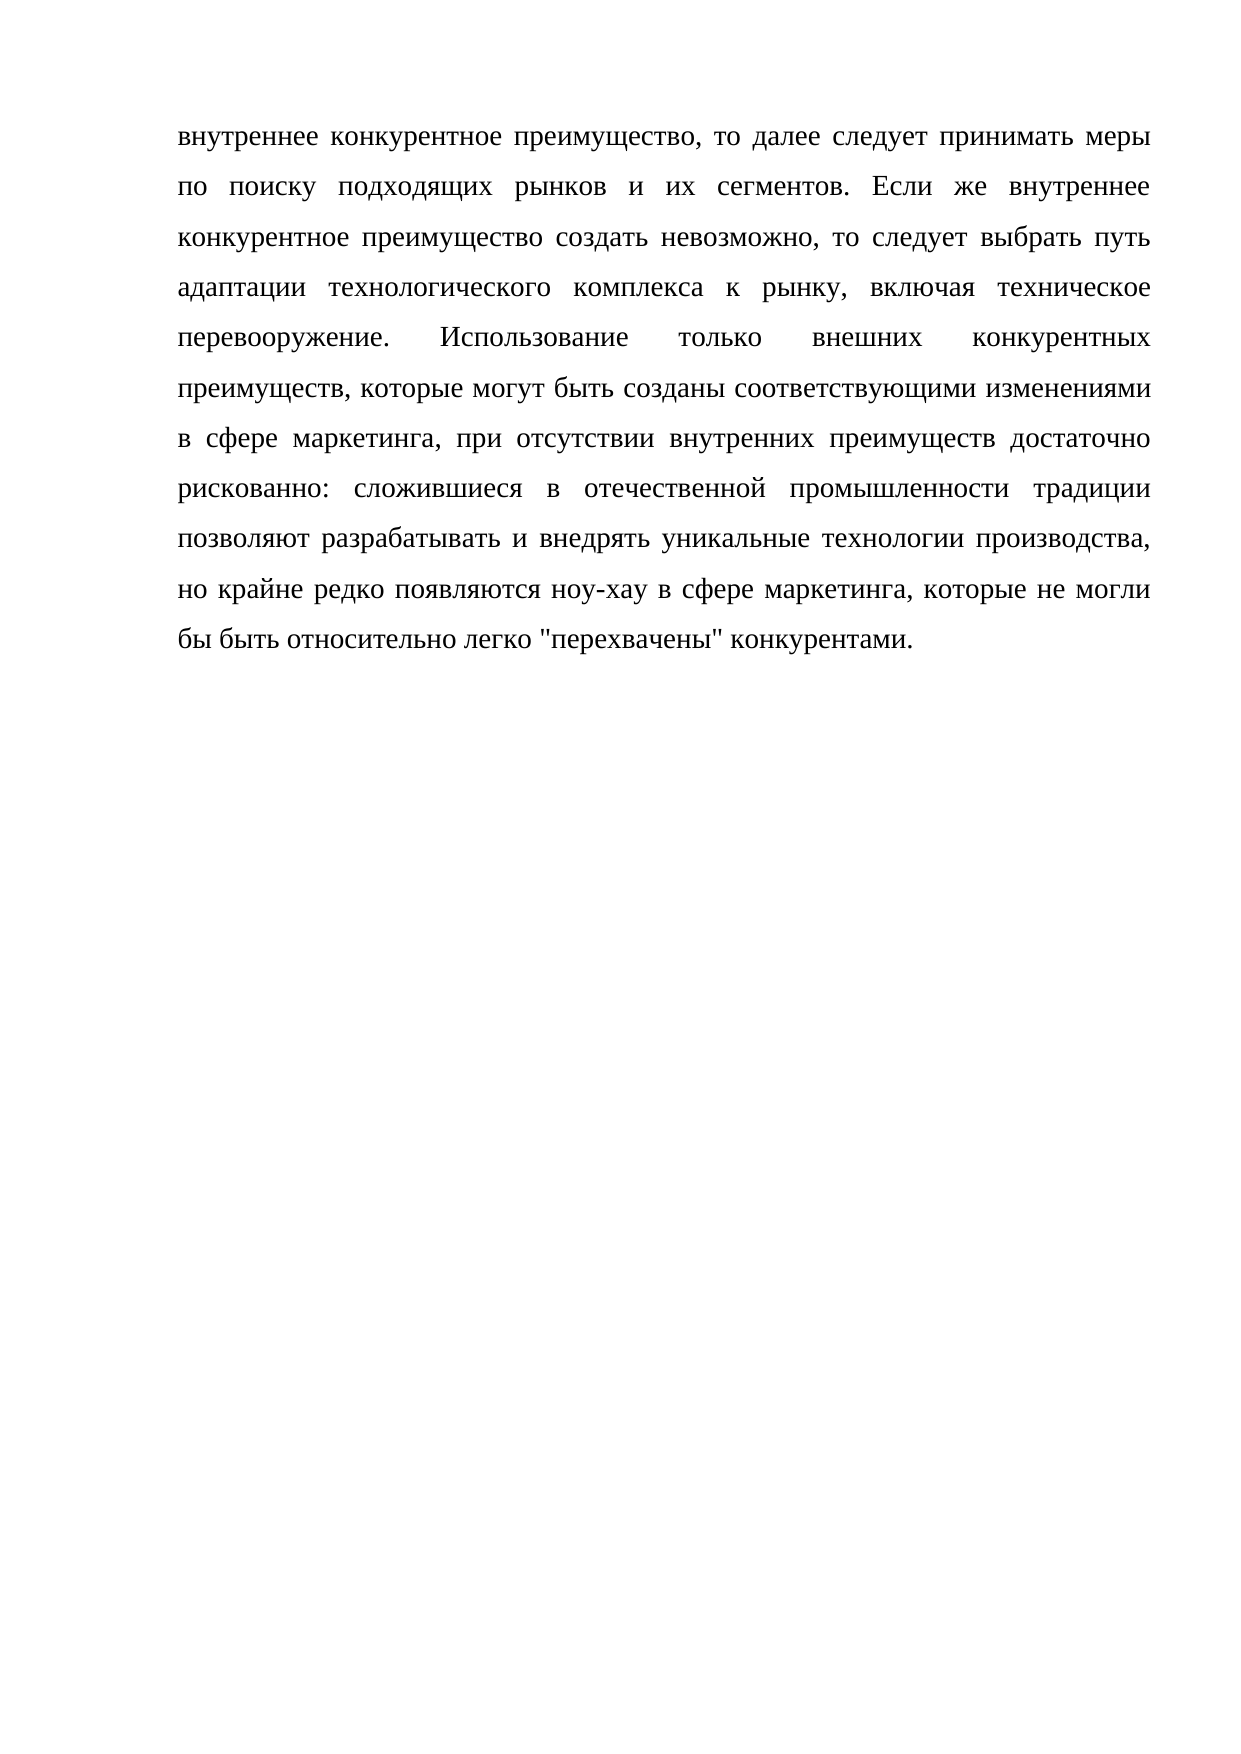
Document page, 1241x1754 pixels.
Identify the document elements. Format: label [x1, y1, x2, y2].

text [177, 118, 1152, 655]
